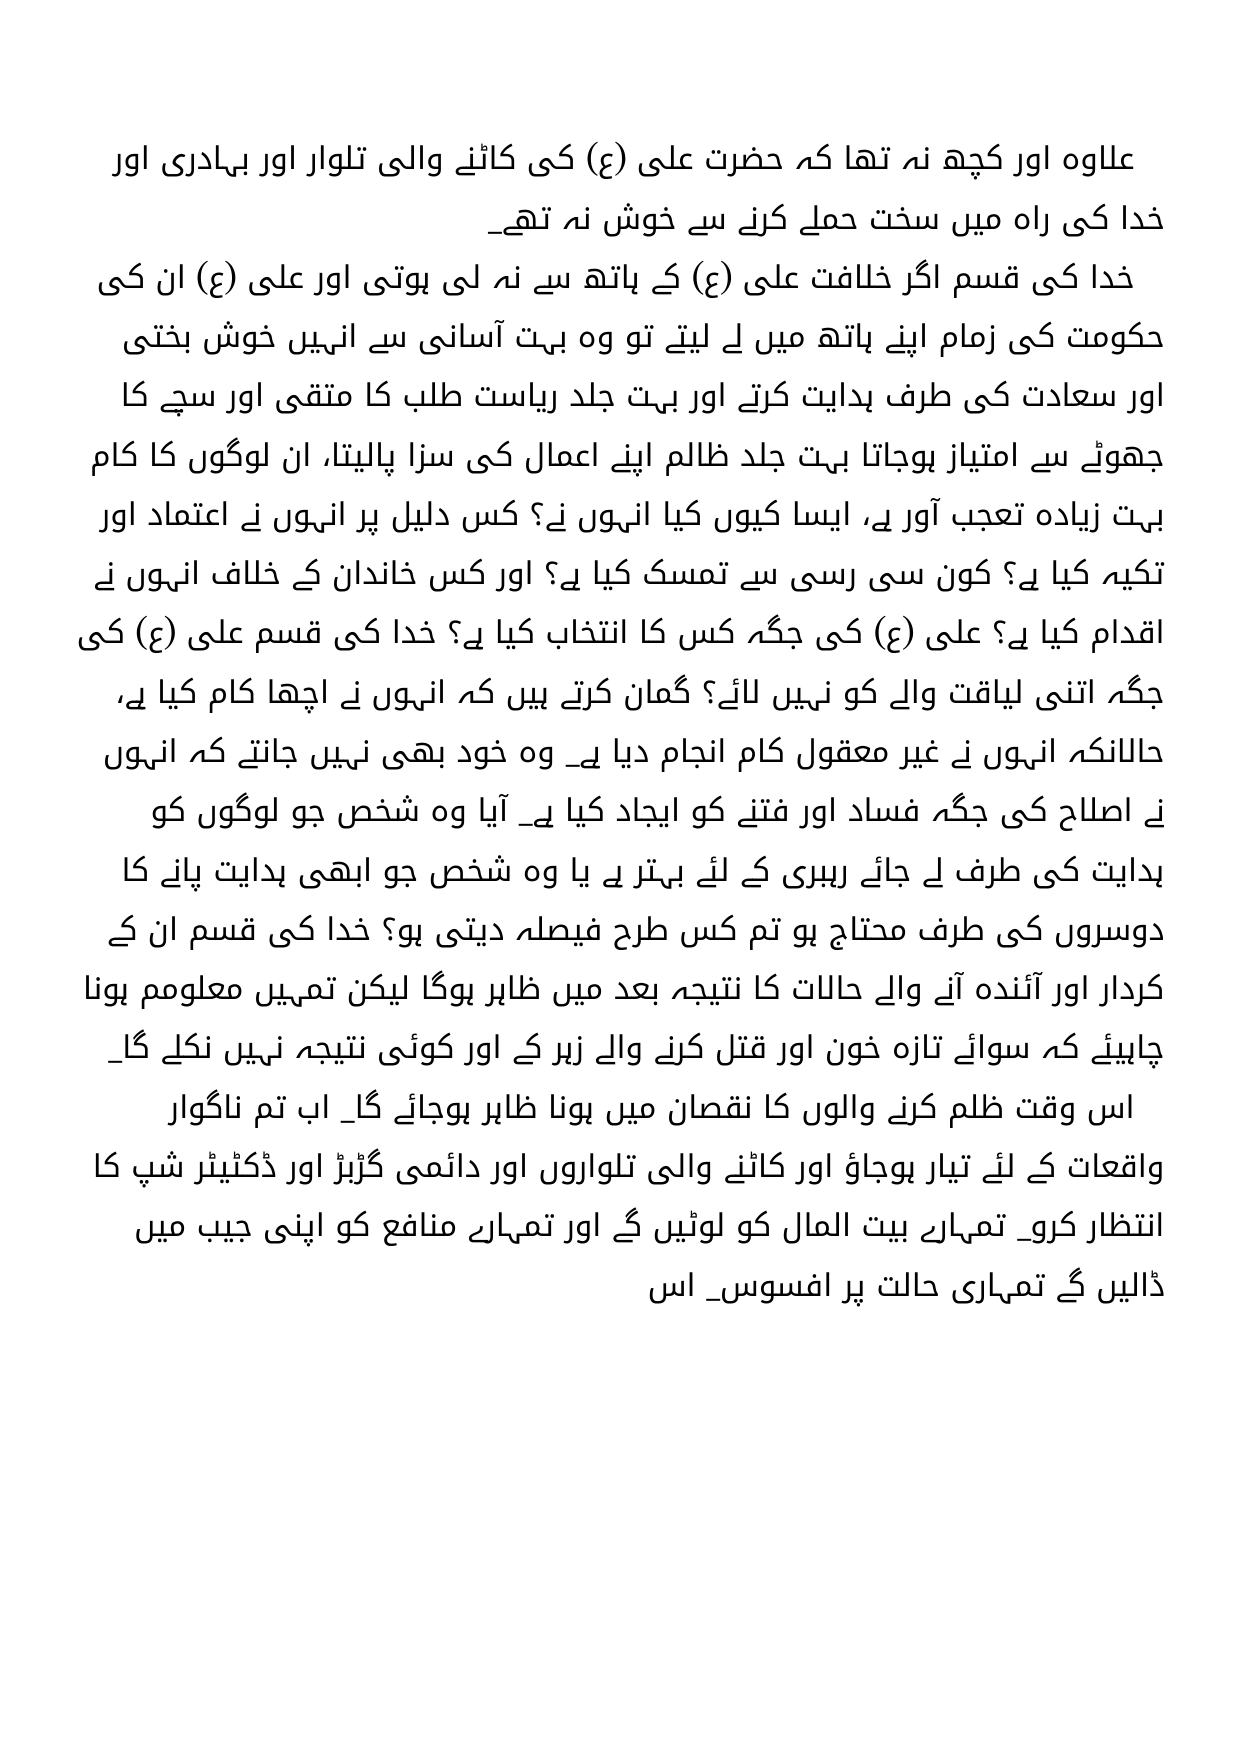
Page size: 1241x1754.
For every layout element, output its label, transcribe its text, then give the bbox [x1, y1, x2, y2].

text خدا کی قسم اگر خلافت علی (ع) کے ہاتھ سے نہ لی ہوتی اور علی (ع) ان کی حکومت کی زمام اپنے ہاتھ میں لے لیتے تو وہ بہت آسانی سے انہیں خوش بختی اور سعادت کی طرف ہدایت کرتے اور بہت جلد ریاست طلب کا متقی اور سچے کا جھوٹے سے امتیاز ہوجاتا بہت جلد ظالم اپنے اعمال کی سزا پالیتا، ان لوگوں کا کام بہت زیادہ تعجب آور ہے، ایسا کیوں کیا انہوں نے؟ کس دلیل پر انہوں نے اعتماد اور تکیہ کیا ہے؟ کون سی رسی سے تمسک کیا ہے؟ اور کس خاندان کے خلاف انہوں نے اقدام کیا ہے؟ علی (ع) کی جگہ کس کا انتخاب کیا ہے؟ خدا کی قسم علی (ع) کی جگہ اتنی لیاقت والے کو نہیں لائے؟ گمان کرتے ہیں کہ انہوں نے اچھا کام کیا ہے، حالانکہ انہوں نے غیر معقول کام انجام دیا ہے_ وہ خود بھی نہیں جانتے کہ انہوں نے اصلاح کی جگہ فساد اور فتنے کو ایجاد کیا ہے_ آیا وہ شخص جو لوگوں کو ہدایت کی طرف لے جائے رہبری کے لئے بہتر ہے یا وہ شخص جو ابھی ہدایت پانے کا دوسروں کی طرف محتاج ہو تم کس طرح فیصلہ دیتی ہو؟ خدا کی قسم ان کے کردار اور آئندہ آنے والے حالات کا نتیجہ بعد میں ظاہر ہوگا لیکن تمہیں معلومم ہونا چاہیئے کہ سوائے تازہ خون اور قتل کرنے والے زہر کے اور کوئی نتیجہ نہیں نکلے گا_ [75, 248, 1165, 1078]
text علاوہ اور کچھ نہ تھا کہ حضرت علی (ع) کی کاٹنے والی تلوار اور بہادری اور خدا کی راہ میں سخت حملے کرنے سے خوش نہ تھے_ [75, 130, 1165, 248]
text اس وقت ظلم کرنے والوں کا نقصان میں ہونا ظاہر ہوجائے گا_ اب تم ناگوار واقعات کے لئے تیار ہوجاؤ اور کاٹنے والی تلواروں اور دائمی گڑبڑ اور ڈکٹیٹر شپ کا انتظار کرو_ تمہارے بیت المال کو لوٹیں گے اور تمہارے منافع کو اپنی جیب میں ڈالیں گے تمہاری حالت پر افسوس_ اس [75, 1078, 1165, 1315]
